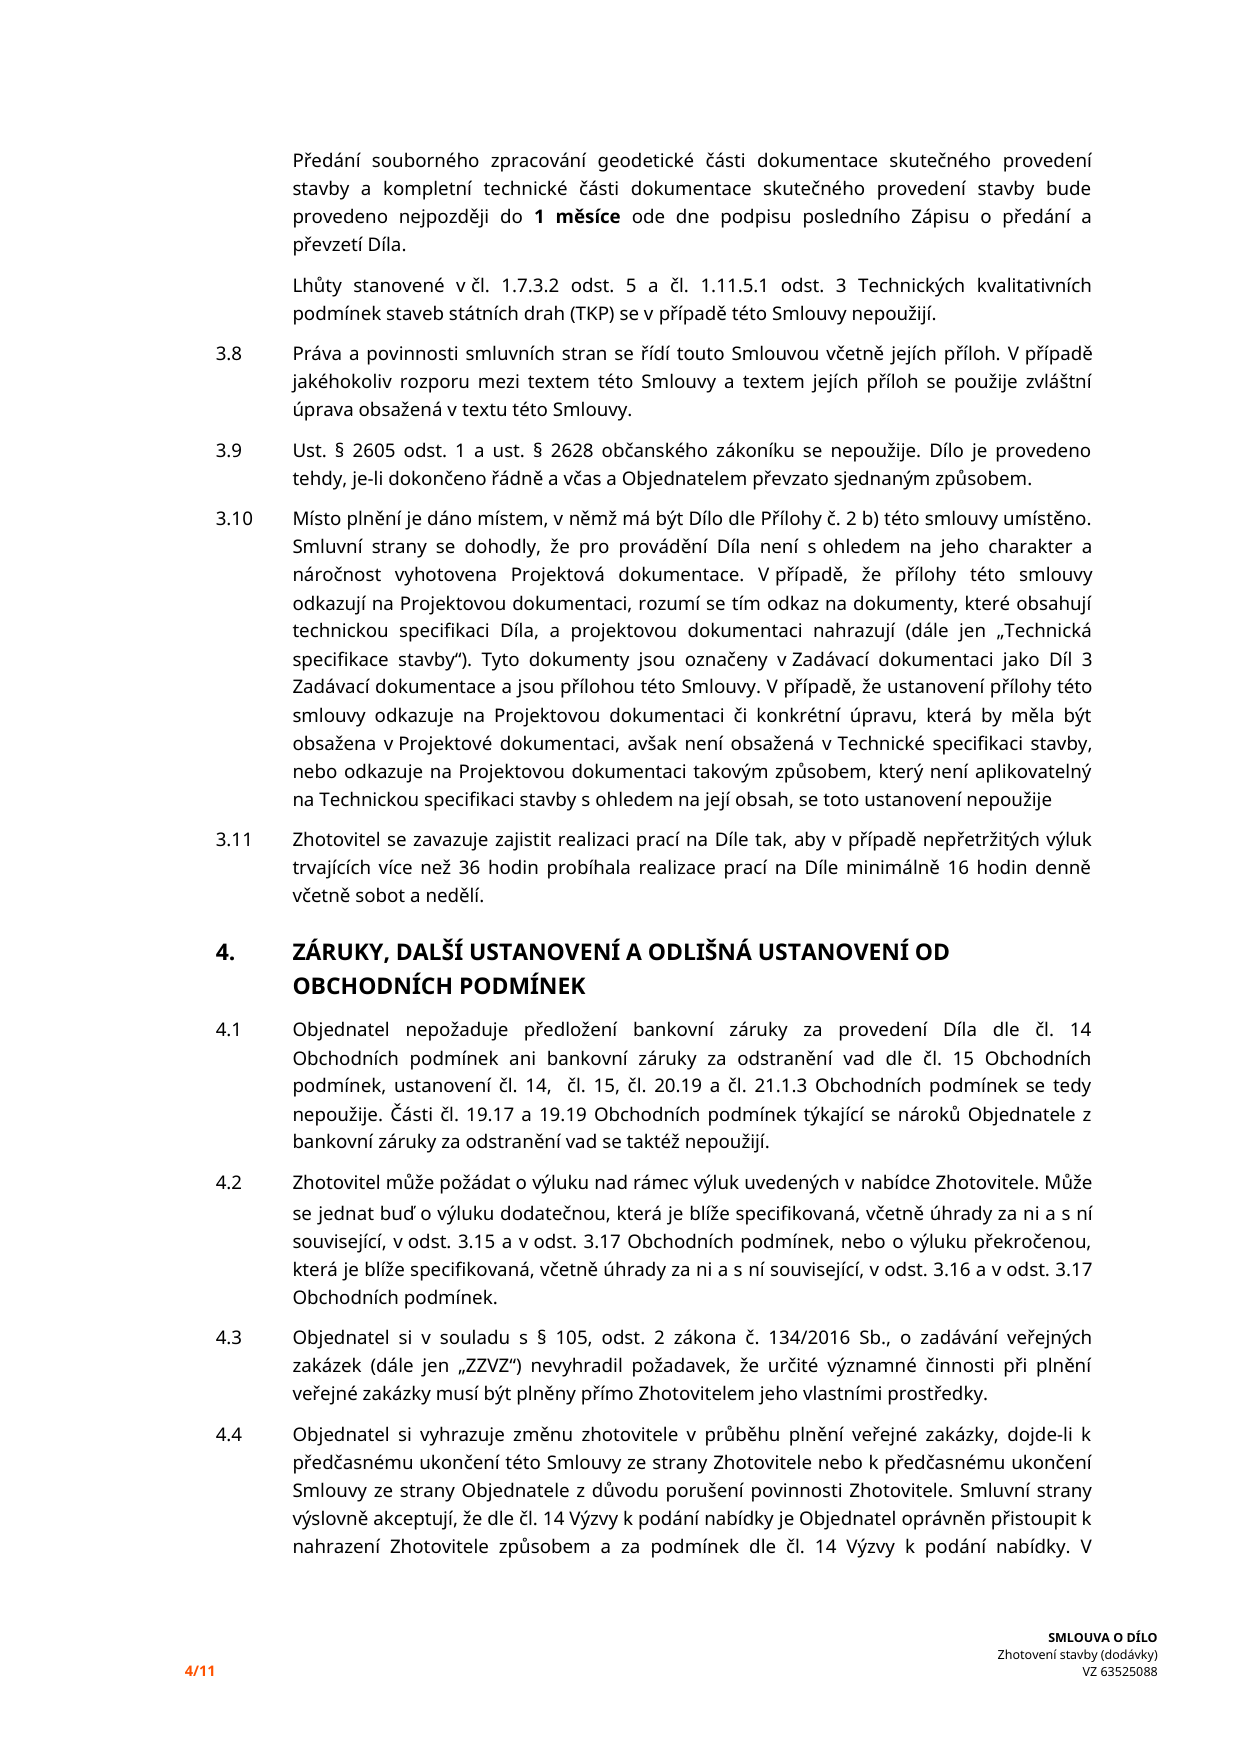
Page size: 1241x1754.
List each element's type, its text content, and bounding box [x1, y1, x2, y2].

text Místo plnění je dáno místem, v němž má být Dílo dle Přílohy č. 2 b) této smlouvy umístěno. Smluvní strany se dohodly, že pro provádění Díla není s ohledem na jeho charakter a náročnost vyhotovena Projektová dokumentace. V případě, že přílohy této smlouvy odkazují na Projektovou dokumentaci, rozumí se tím odkaz na dokumenty, které obsahují technickou specifikaci Díla, a projektovou dokumentaci nahrazují (dále jen „Technická specifikace stavby“). Tyto dokumenty jsou označeny v Zadávací dokumentaci jako Díl 3 Zadávací dokumentace a jsou přílohou této Smlouvy. V případě, že ustanovení přílohy této smlouvy odkazuje na Projektovou dokumentaci či konkrétní úpravu, která by měla být obsažena v Projektové dokumentaci, avšak není obsažená v Technické specifikaci stavby, nebo odkazuje na Projektovou dokumentaci takovým způsobem, který není aplikovatelný na Technickou specifikaci stavby s ohledem na její obsah, se toto ustanovení nepoužije [216, 506, 1093, 811]
text Ust. § 2605 odst. 1 a ust. § 2628 občanského zákoníku se nepoužije. Dílo je provedeno tehdy, je-li dokončeno řádně a včas a Objednatelem převzato sjednaným způsobem. [216, 437, 1093, 491]
text Práva a povinnosti smluvních stran se řídí touto Smlouvou včetně jejích příloh. V případě jakéhokoliv rozporu mezi textem této Smlouvy a textem jejích příloh se použije zvláštní úprava obsažená v textu této Smlouvy. [216, 341, 1093, 422]
text Objednatel si v souladu s § 105, odst. 2 zákona č. 134/2016 Sb., o zadávání veřejných zakázek (dále jen „ZZVZ“) nevyhradil požadavek, že určité významné činnosti při plnění veřejné zakázky musí být plněny přímo Zhotovitelem jeho vlastními prostředky. [216, 1325, 1093, 1406]
text Předání souborného zpracování geodetické části dokumentace skutečného provedení stavby a kompletní technické části dokumentace skutečného provedení stavby bude provedeno nejpozději do 1 měsíce ode dne podpisu posledního Zápisu o předání a převzetí Díla. [292, 147, 1093, 257]
text Zhotovitel může požádat o výluku nad rámec výluk uvedených v nabídce Zhotovitele. Může se jednat buď o výluku dodatečnou, která je blíže specifikovaná, včetně úhrady za ni a s ní související, v odst. 3.15 a v odst. 3.17 Obchodních podmínek, nebo o výluku překročenou, která je blíže specifikovaná, včetně úhrady za ni a s ní související, v odst. 3.16 a v odst. 3.17 Obchodních podmínek. [216, 1169, 1093, 1310]
text Lhůty stanovené v čl. 1.7.3.2 odst. 5 a čl. 1.11.5.1 odst. 3 Technických kvalitativních podmínek staveb státních drah (TKP) se v případě této Smlouvy nepoužijí. [292, 272, 1093, 326]
text Zhotovitel se zavazuje zajistit realizaci prací na Díle tak, aby v případě nepřetržitých výluk trvajících více než 36 hodin probíhala realizace prací na Díle minimálně 16 hodin denně včetně sobot a nedělí. [216, 826, 1093, 908]
text Objednatel nepožaduje předložení bankovní záruky za provedení Díla dle čl. 14 Obchodních podmínek ani bankovní záruky za odstranění vad dle čl. 15 Obchodních podmínek, ustanovení čl. 14, čl. 15, čl. 20.19 a čl. 21.1.3 Obchodních podmínek se tedy nepoužije. Části čl. 19.17 a 19.19 Obchodních podmínek týkající se nároků Objednatele z bankovní záruky za odstranění vad se taktéž nepoužijí. [216, 1017, 1093, 1154]
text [216, 1421, 1093, 1559]
text ZÁRUKY, DALŠÍ USTANOVENÍ A ODLIŠNÁ USTANOVENÍ OD OBCHODNÍCH PODMÍNEK [216, 936, 1093, 1001]
